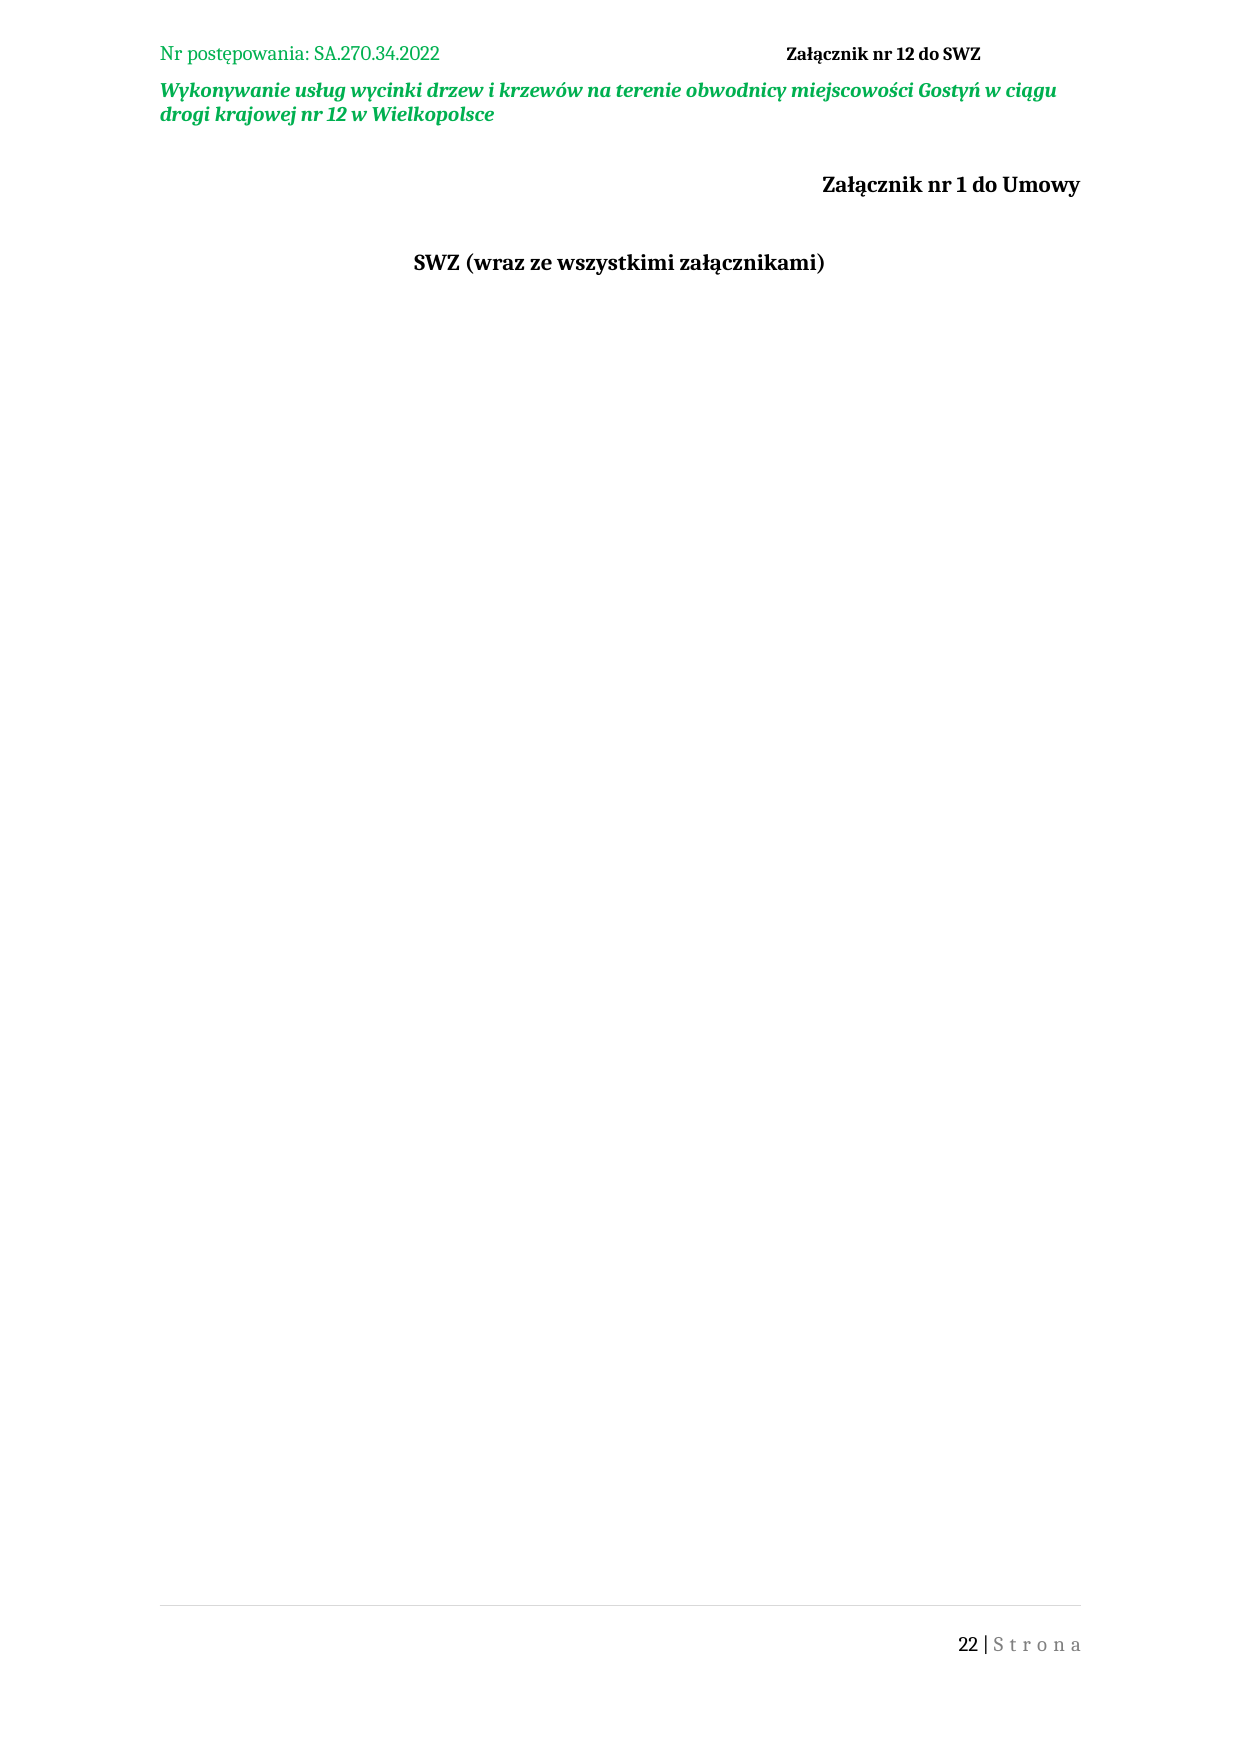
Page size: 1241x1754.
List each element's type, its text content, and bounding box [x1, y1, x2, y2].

text SWZ (wraz ze wszystkimi załącznikami) [159, 250, 1081, 276]
text Załącznik nr 1 do Umowy [159, 172, 1081, 198]
